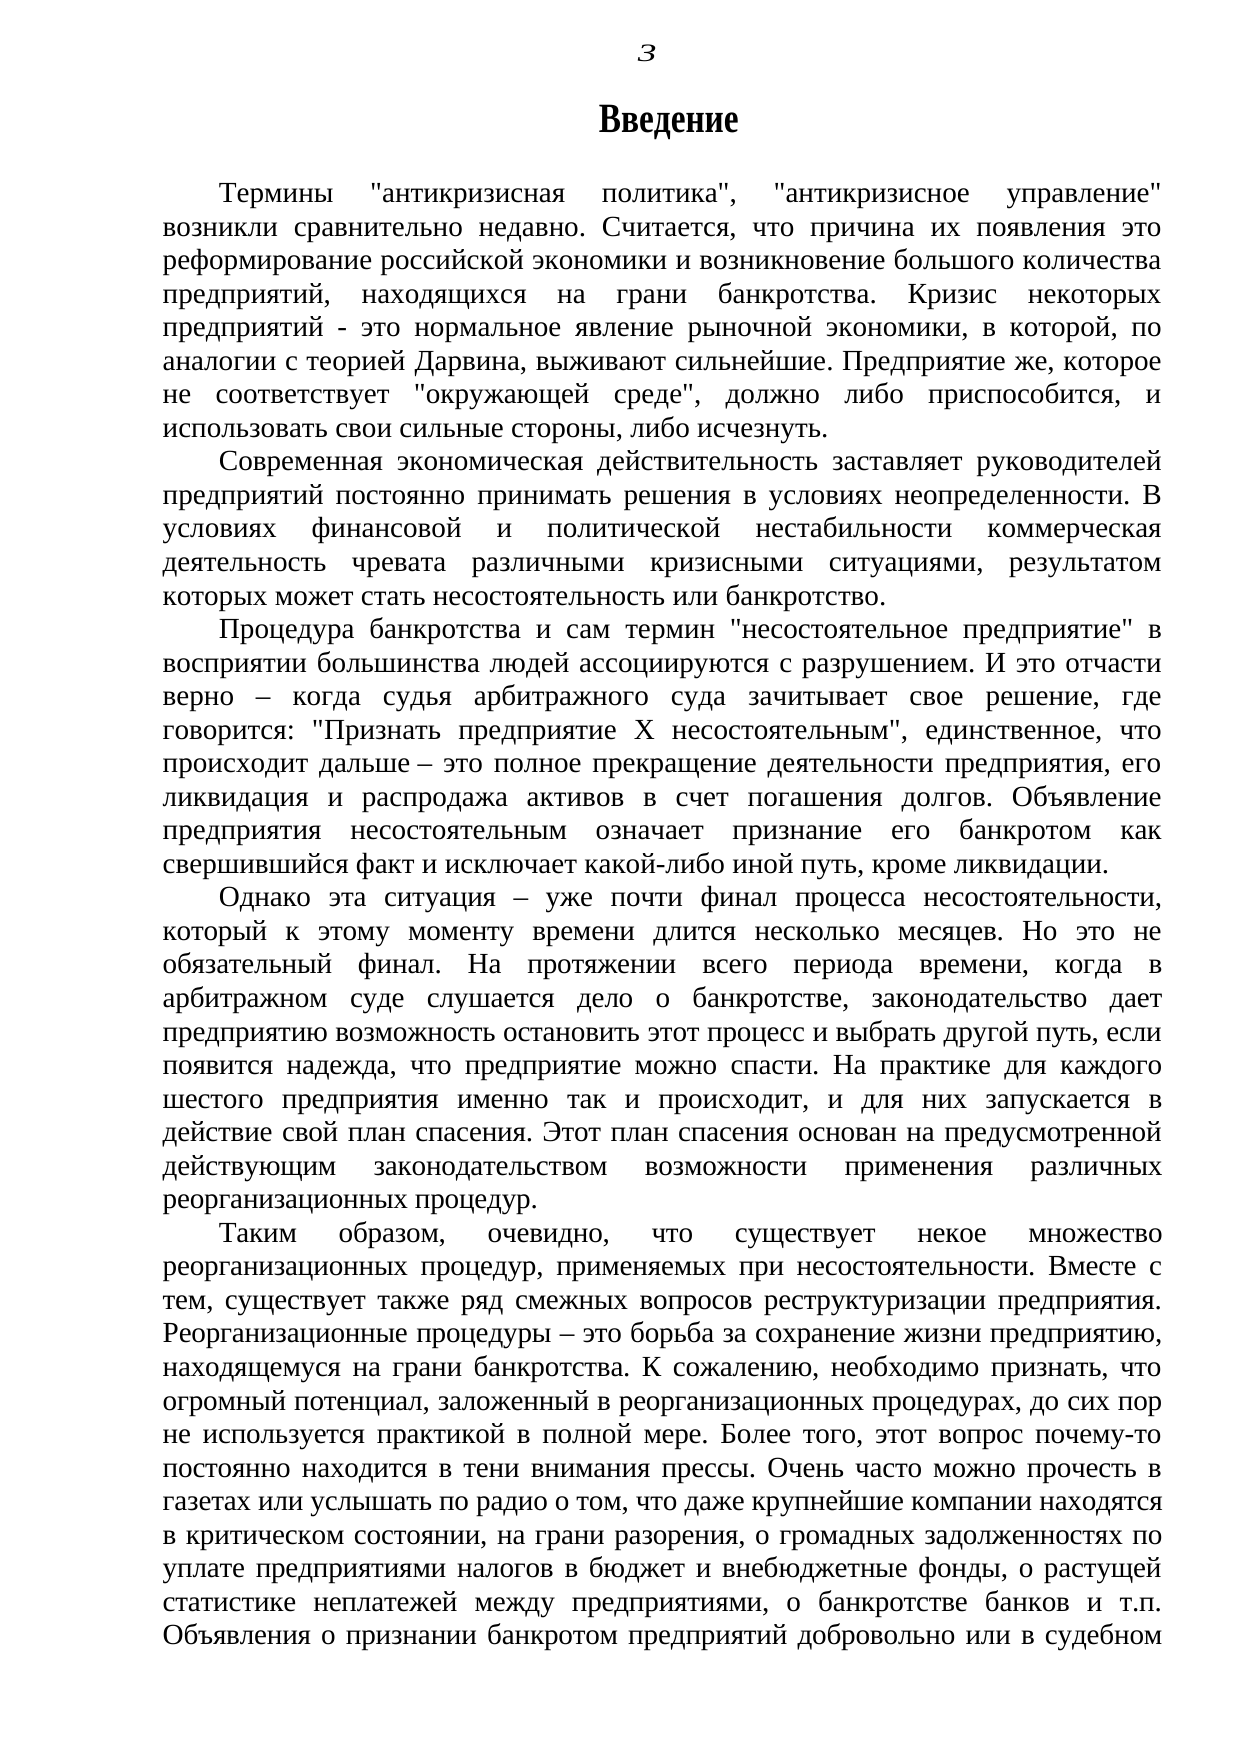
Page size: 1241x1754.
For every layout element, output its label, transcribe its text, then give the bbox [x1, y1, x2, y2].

text Современная экономическая действительность заставляет руководителей предприятий постоянно принимать решения в условиях неопределенности. В условиях финансовой и политической нестабильности коммерческая деятельность чревата различными кризисными ситуациями, результатом которых может стать несостоятельность или банкротство. [162, 443, 1162, 611]
text Однако эта ситуация – уже почти финал процесса несостоятельности, который к этому моменту времени длится несколько месяцев. Но это не обязательный финал. На протяжении всего периода времени, когда в арбитражном суде слушается дело о банкротстве, законодательство дает предприятию возможность остановить этот процесс и выбрать другой путь, если появится надежда, что предприятие можно спасти. На практике для каждого шестого предприятия именно так и происходит, и для них запускается в действие свой план спасения. Этот план спасения основан на предусмотренной действующим законодательством возможности применения различных реорганизационных процедур. [162, 879, 1162, 1215]
text Процедура банкротства и сам термин "несостоятельное предприятие" в восприятии большинства людей ассоциируются с разрушением. И это отчасти верно – когда судья арбитражного суда зачитывает свое решение, где говорится: "Признать предприятие Х несостоятельным", единственное, что происходит дальше – это полное прекращение деятельности предприятия, его ликвидация и распродажа активов в счет погашения долгов. Объявление предприятия несостоятельным означает признание его банкротом как свершившийся факт и исключает какой-либо иной путь, кроме ликвидации. [162, 611, 1162, 879]
text Термины "антикризисная политика", "антикризисное управление" возникли сравнительно недавно. Считается, что причина их появления это реформирование российской экономики и возникновение большого количества предприятий, находящихся на грани банкротства. Кризис некоторых предприятий - это нормальное явление рыночной экономики, в которой, по аналогии с теорией дарвина, выживают сильнейшие. Предприятие же, которое не соответствует "окружающей среде", должно либо приспособится, и использовать свои сильные стороны, либо исчезнуть. [162, 175, 1162, 443]
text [162, 1215, 1162, 1651]
text Введение [175, 94, 1162, 142]
